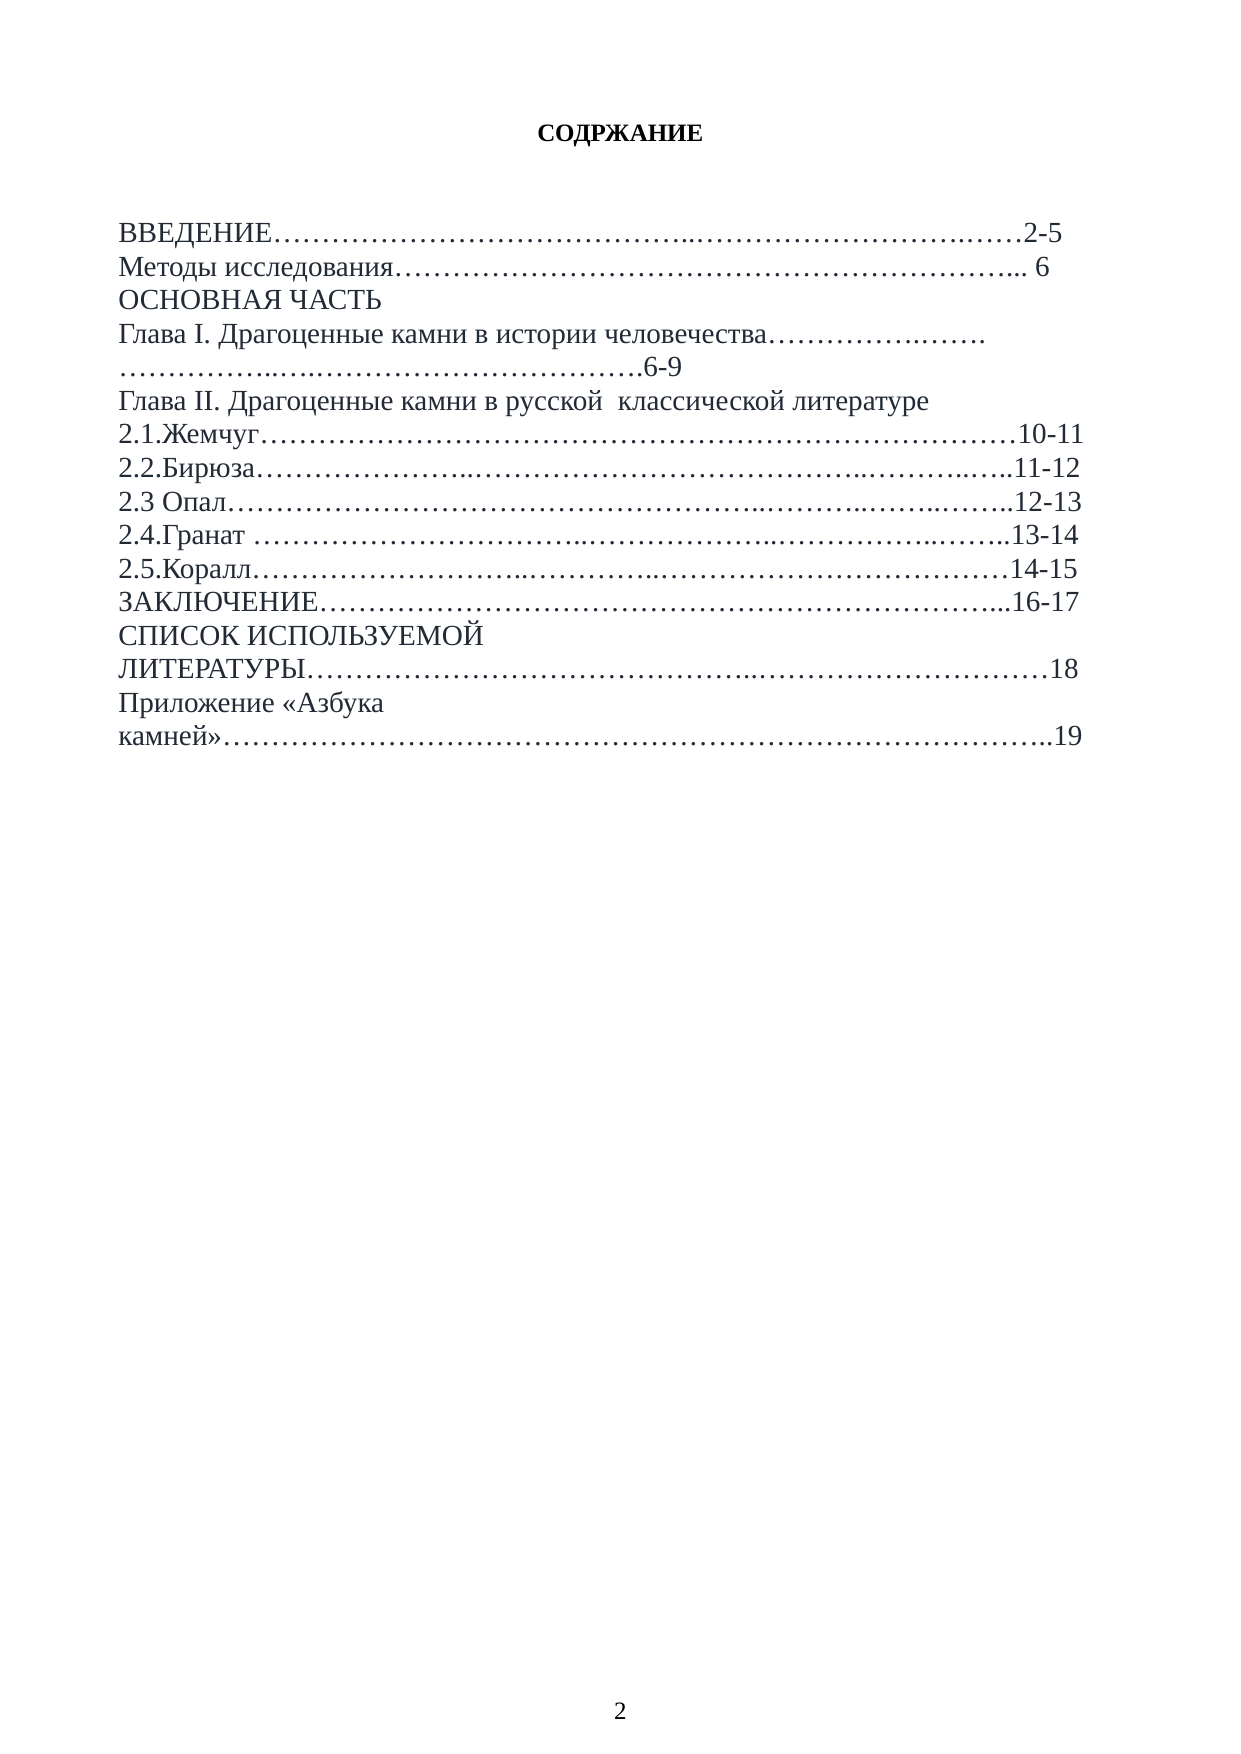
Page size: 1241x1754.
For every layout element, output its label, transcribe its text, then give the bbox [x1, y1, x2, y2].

text 2.2.Бирюза…………………..…………………………………..………..…..11-12 [118, 450, 1122, 484]
text 2.5.Коралл………………………..…………..………………………………14-15 [118, 551, 1122, 584]
text ЗАКЛЮЧЕНИЕ……………………………………………………………...16-17 [118, 584, 1122, 618]
text Методы исследования………………………………………………………... 6 [118, 249, 1122, 282]
text СОДРЖАНИЕ [118, 118, 1122, 147]
text ОСНОВНАЯ ЧАСТЬ [118, 282, 1122, 316]
text ВВЕДЕНИЕ……………………………………..……………………….……2-5 [118, 215, 1122, 249]
text 2.4.Гранат ……………………………..………………..……………..……..13-14 [118, 517, 1122, 551]
text Глава II. Драгоценные камни в русской классической литературе [118, 383, 1122, 417]
text 2.3 Опал………………………………………………..………..……..……..12-13 [118, 484, 1122, 517]
text Глава I. Драгоценные камни в истории человечества…………….…….……………..….…………………………….6-9 [118, 316, 1122, 383]
text СПИСОК ИСПОЛЬЗУЕМОЙ ЛИТЕРАТУРЫ………………………………………..…………………………18 [118, 618, 1122, 685]
text Приложение «Азбука камней»…………………………………………………………………………..19 [118, 685, 1122, 752]
text 2.1.Жемчуг……………………………………………………………………10-11 [118, 417, 1122, 450]
